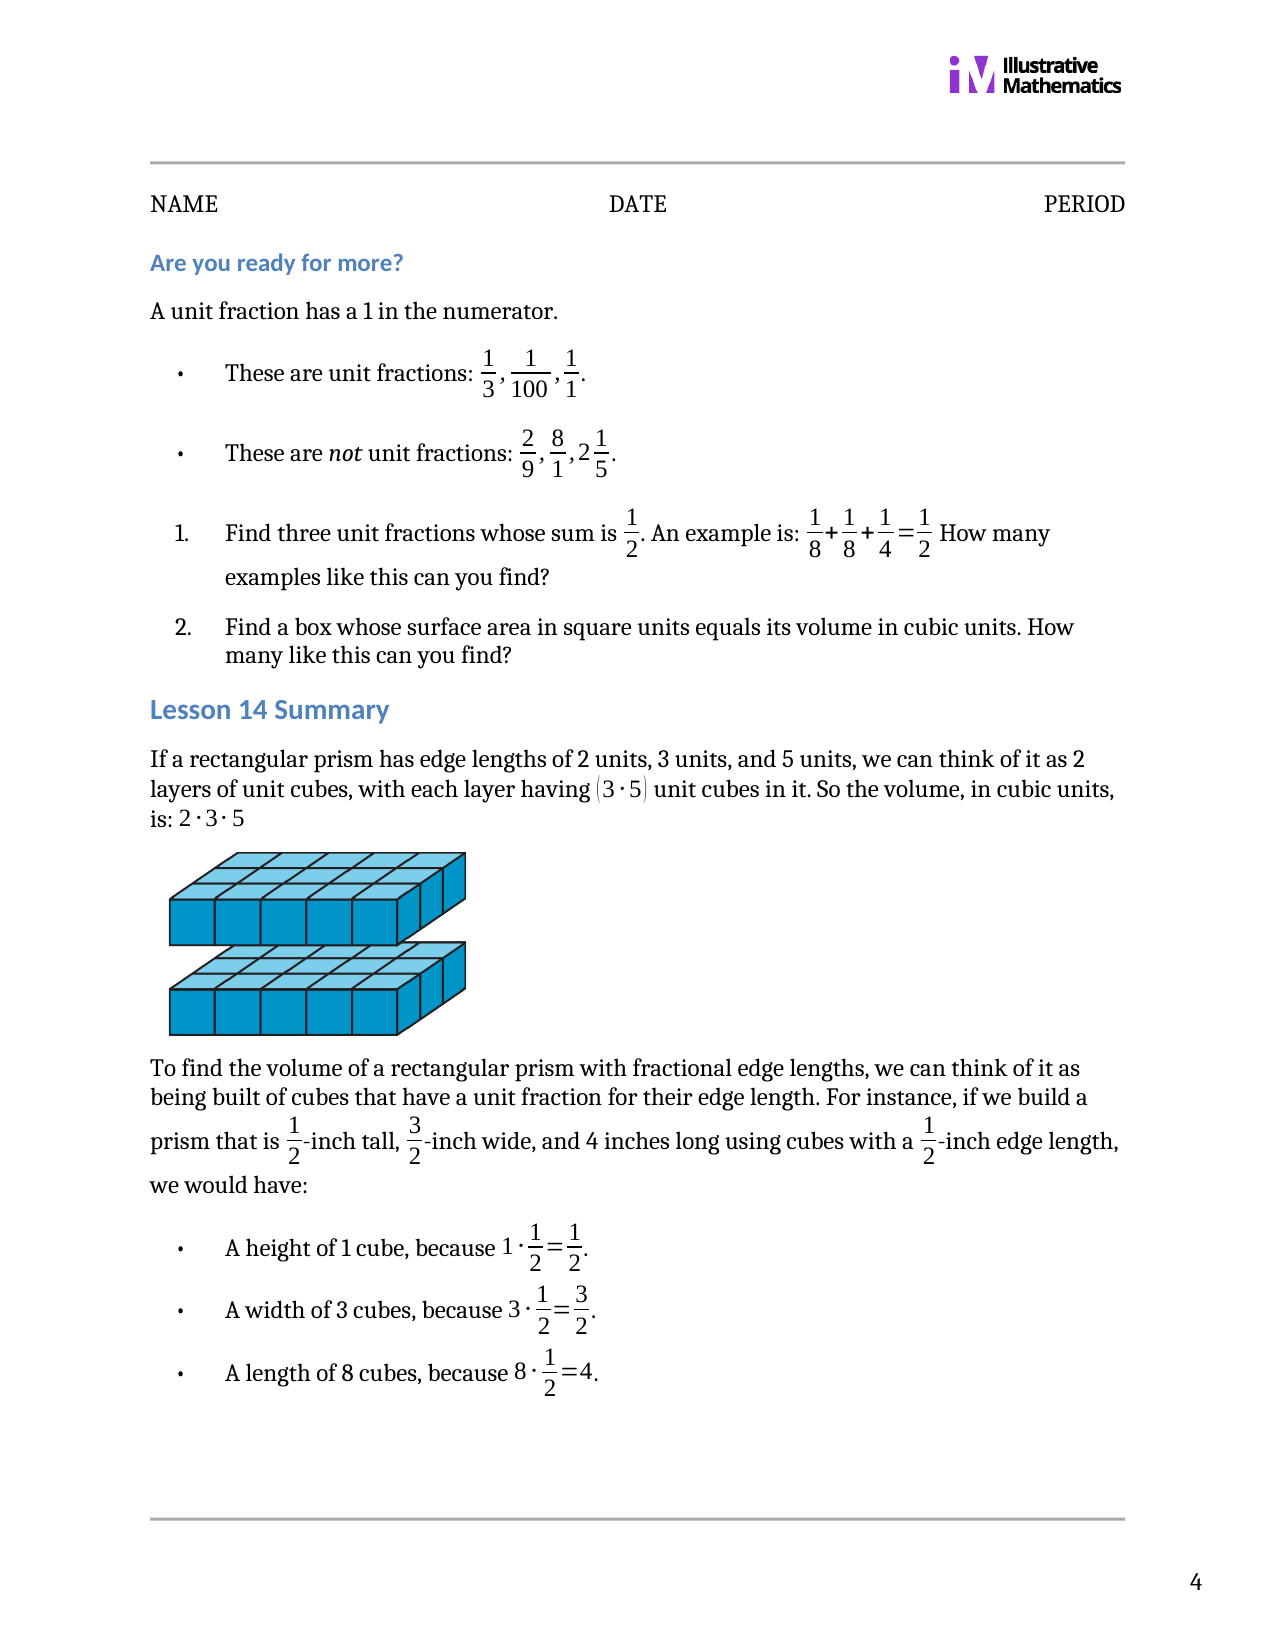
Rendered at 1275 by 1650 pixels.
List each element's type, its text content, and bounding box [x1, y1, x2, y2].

picture [949, 55, 1121, 93]
list These are unit fractions: . [175, 344, 1125, 403]
text If a rectangular prism has edge lengths of 2 units, 3 units, and 5 units, we can think of it as 2 layers of unit cubes, with each layer having unit cubes in it. So the volume, in cubic units, is: [150, 745, 1125, 833]
list These are not unit fractions: . [175, 424, 1125, 483]
list Find three unit fractions whose sum is . An example is: How many examples like this can you find? [175, 504, 1125, 592]
list Find a box whose surface area in square units equals its volume in cubic units. How many like this can you find? [175, 612, 1125, 670]
list A width of 3 cubes, because . [175, 1281, 1125, 1340]
list A length of 8 cubes, because . [175, 1344, 1125, 1403]
picture [168, 852, 467, 1036]
list A height of 1 cube, because . [175, 1218, 1125, 1277]
subtitle Lesson 14 Summary [150, 691, 1125, 726]
text A unit fraction has a 1 in the numerator. [150, 297, 1125, 326]
text To find the volume of a rectangular prism with fractional edge lengths, we can think of it as being built of cubes that have a unit fraction for their edge length. For instance, if we build a prism that is -inch tall, -inch wide, and 4 inches long using cubes with a -inch edge length, we would have: [150, 1054, 1125, 1199]
subtitle Are you ready for more? [150, 247, 1125, 278]
